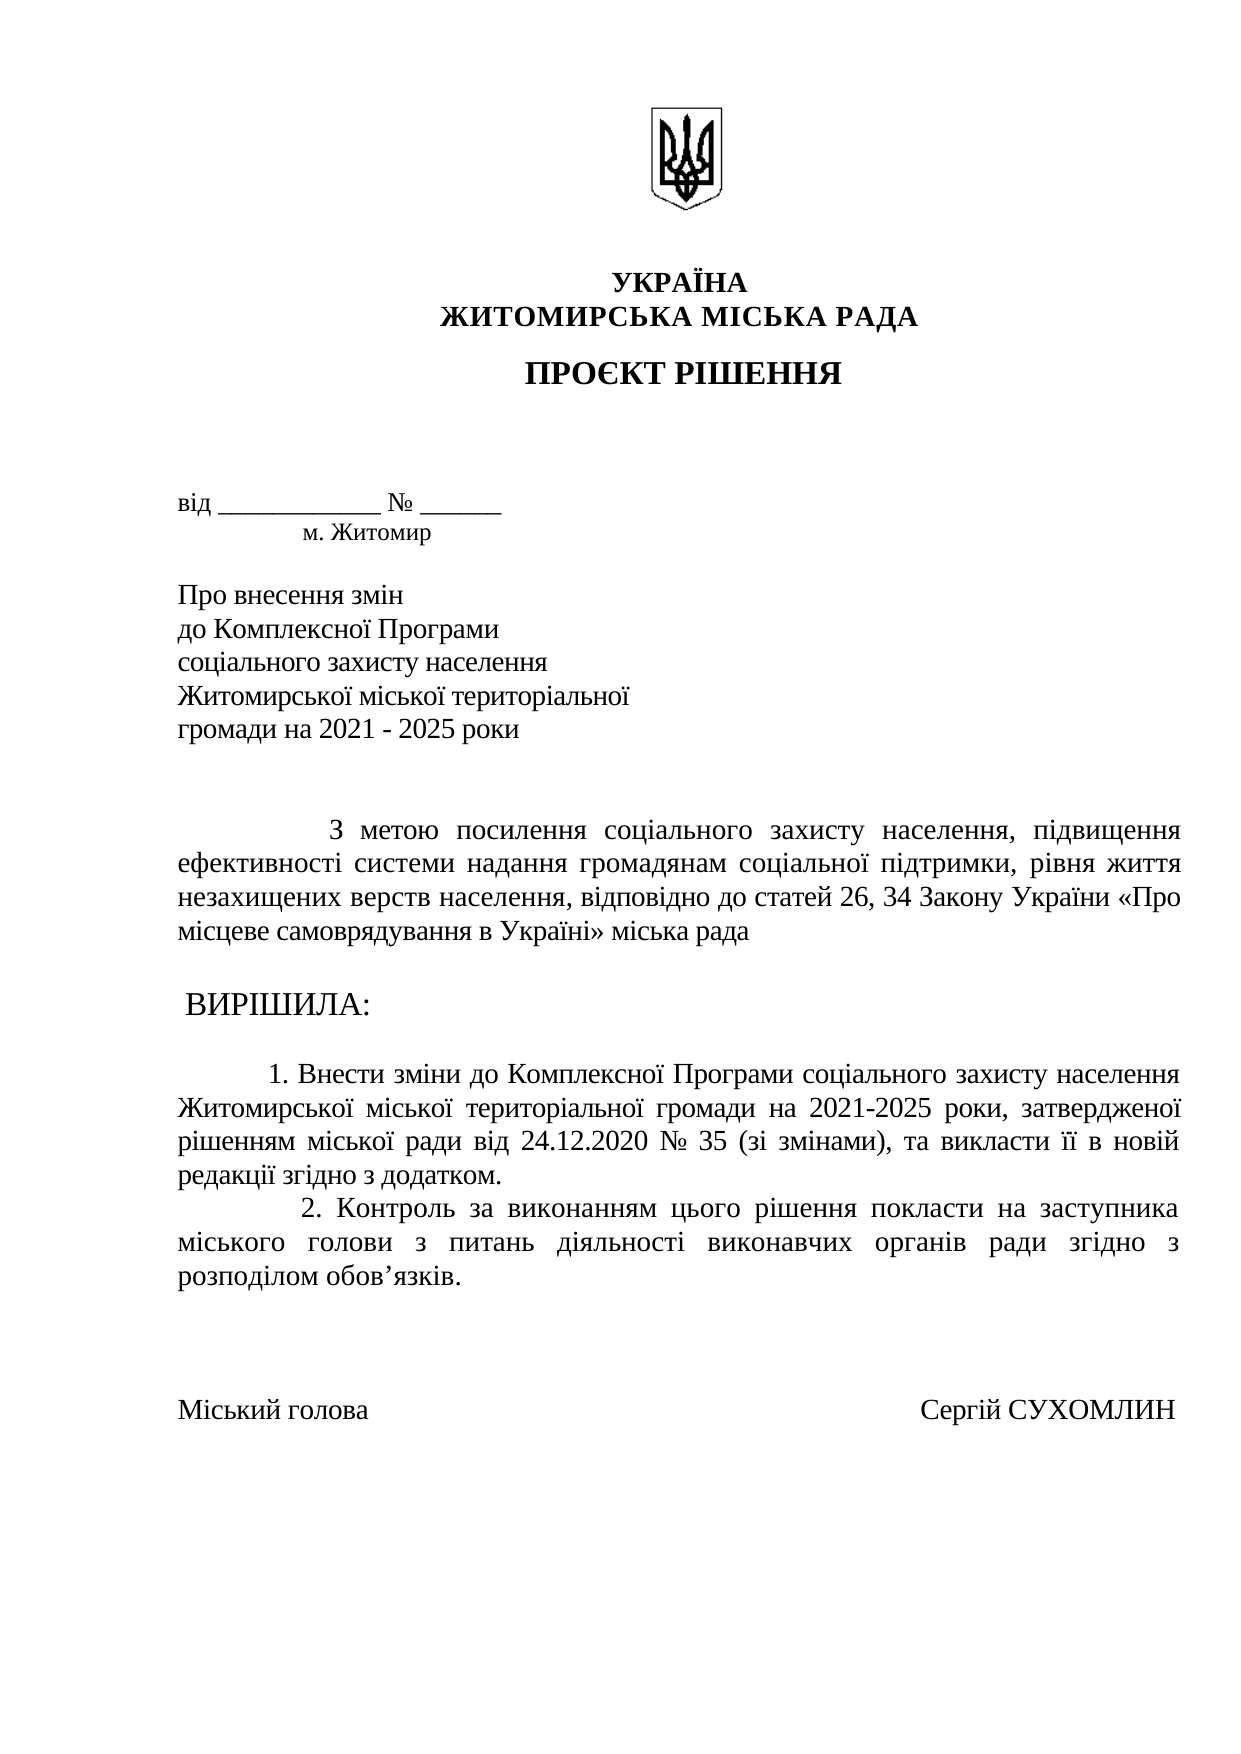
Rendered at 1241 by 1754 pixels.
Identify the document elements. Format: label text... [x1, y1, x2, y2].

text громади на 2021 - 2025 роки [177, 711, 775, 745]
text соціального захисту населення [177, 644, 775, 678]
text Про внесення змін [177, 577, 775, 611]
text від ____________ № ______ [177, 486, 1181, 517]
text УКРАЇНА [177, 266, 1181, 299]
subtitle ЖИТОМИРСЬКА МІСЬКА РАДА [177, 299, 1181, 333]
text Міський голова Сергій СУХОМЛИН [177, 1392, 1181, 1425]
text ВИРІШИЛА: [185, 984, 1182, 1023]
text до Комплексної Програми [177, 611, 775, 644]
text 2. Контроль за виконанням цього рішення покласти на заступника міського голови з питань діяльності виконавчих органів ради згідно з розподілом обов’язків. [177, 1191, 1181, 1291]
text м. Житомир [177, 517, 1181, 546]
text З метою посилення соціального захисту населення, підвищення ефективності системи надання громадянам соціальної підтримки, рівня життя незахищених верств населення, відповідно до статей 26, 34 Закону України «Про місцеве самоврядування в Україні» міська рада [177, 812, 1182, 946]
text 1. Внести зміни до Комплексної Програми соціального захисту населення Житомирської міської територіальної громади на 2021-2025 роки, затвердженої рішенням міської ради від 24.12.2020 № 35 (зі змінами), та викласти її в новій редакції згідно з додатком. [177, 1056, 1181, 1191]
subtitle ПРОЄКТ РІШЕННЯ [177, 353, 1181, 392]
text Житомирської міської територіальної [177, 678, 775, 711]
